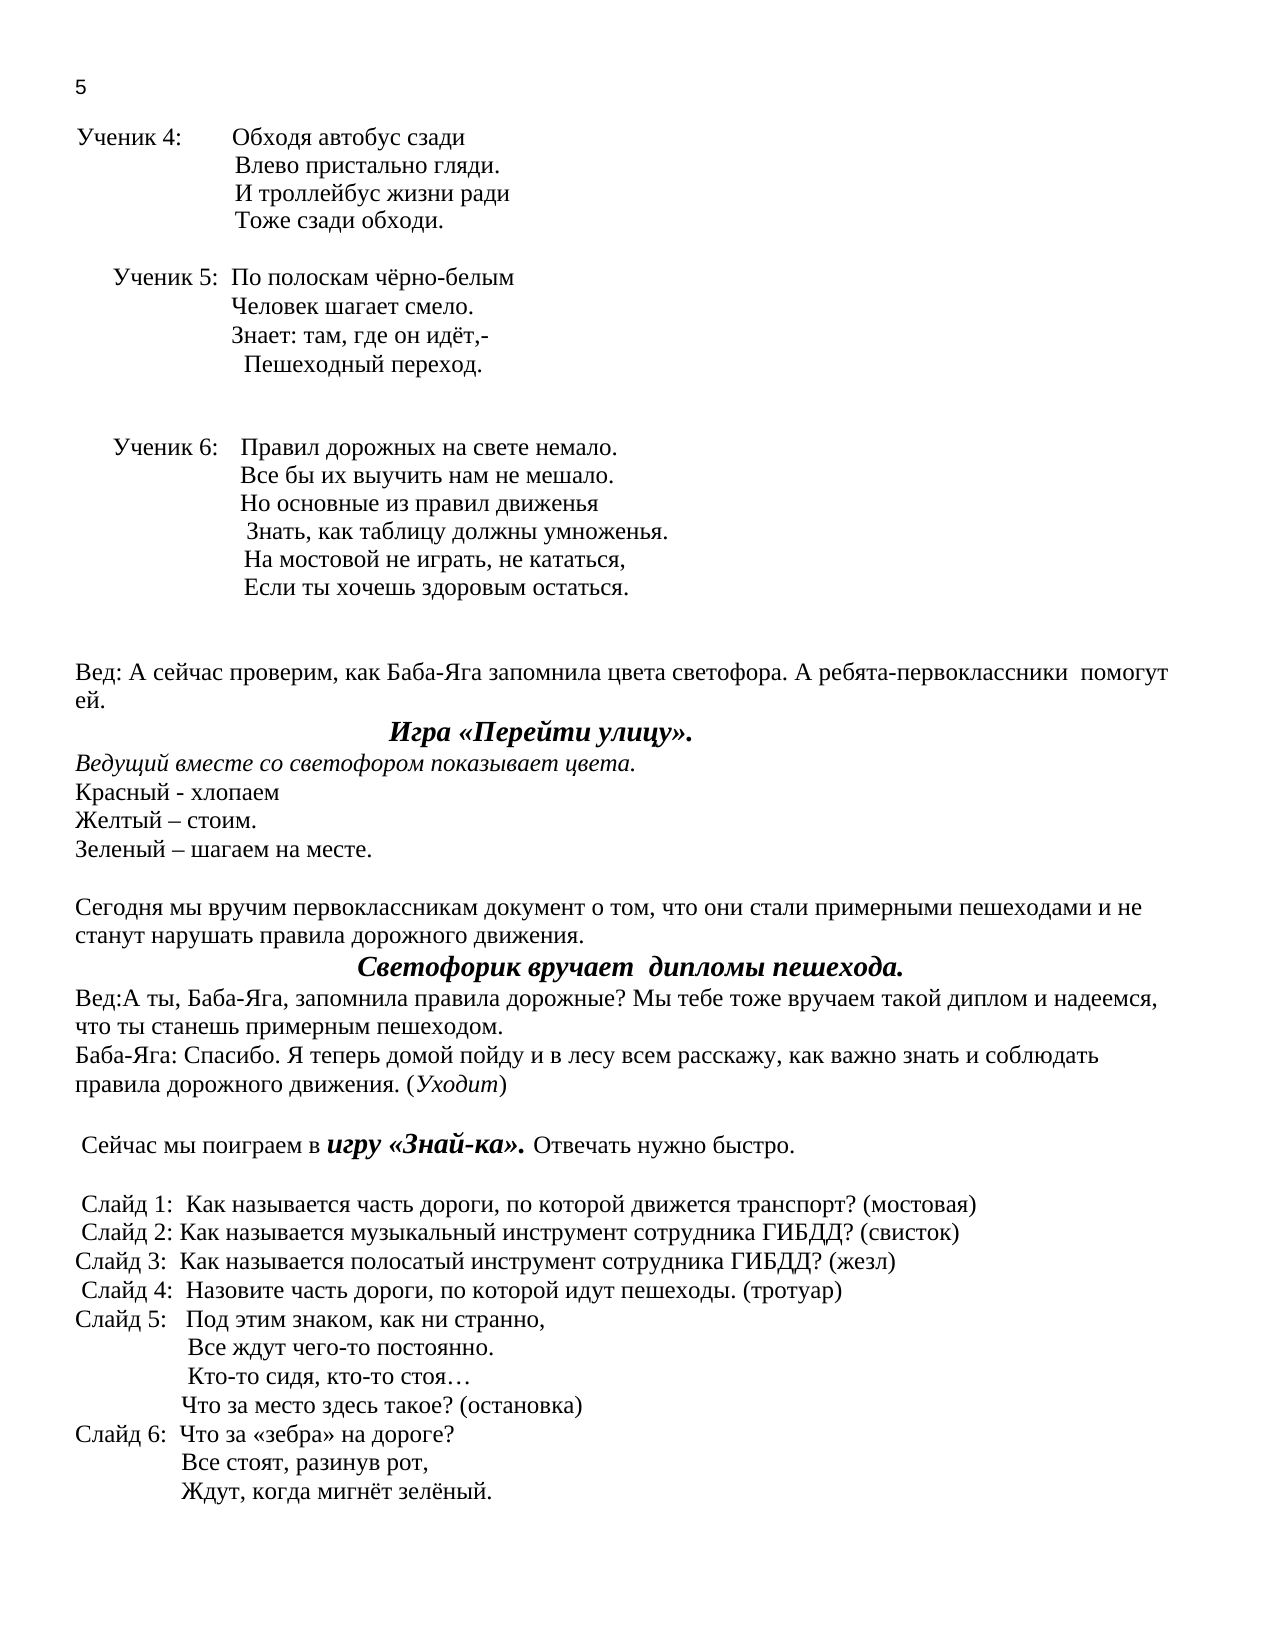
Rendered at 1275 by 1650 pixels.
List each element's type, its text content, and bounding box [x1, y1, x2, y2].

text Все бы их выучить нам не мешало. [240, 461, 1119, 489]
text Если ты хочешь здоровым остаться. [75, 573, 1119, 601]
text Знать, как таблицу должны умноженья. [233, 517, 1119, 545]
text Знает: там, где он идёт,- [112, 320, 1186, 349]
text Ученик 4: Обходя автобус сзади [76, 123, 1119, 151]
text Слайд 6: Что за «зебра» на дороге? [75, 1419, 1186, 1447]
text Ждут, когда мигнёт зелёный. [75, 1476, 1186, 1505]
text Кто-то сидя, кто-то стоя… [75, 1361, 1186, 1390]
text Что за место здесь такое? (остановка) [75, 1390, 1186, 1419]
text Сейчас мы поиграем в игру «Знай-ка». Отвечать нужно быстро. [75, 1126, 1186, 1160]
text Слайд 5: Под этим знаком, как ни странно, [75, 1304, 1186, 1332]
text Все стоят, разинув рот, [75, 1447, 1186, 1476]
text Баба-Яга: Спасибо. Я теперь домой пойду и в лесу всем расскажу, как важно знать и соблюдать правила дорожного движения. (Уходит) [75, 1040, 1186, 1098]
text Человек шагает смело. [112, 291, 1186, 320]
text Слайд 1: Как называется часть дороги, по которой движется транспорт? (мостовая) [75, 1189, 1186, 1217]
text Все ждут чего-то постоянно. [75, 1332, 1186, 1361]
text Слайд 2: Как называется музыкальный инструмент сотрудника ГИБДД? (свисток) Слайд 3: Как называется полосатый инструмент сотрудника ГИБДД? (жезл) [75, 1217, 1186, 1275]
text Ведущий вместе со светофором показывает цвета. [75, 748, 1186, 777]
text Вед: А сейчас проверим, как Баба-Яга запомнила цвета светофора. А ребята-первоклассники помогут ей. [75, 657, 1186, 714]
text Желтый – стоим. [75, 805, 1186, 834]
text Игра «Перейти улицу». [75, 714, 1186, 748]
text Сегодня мы вручим первоклассникам документ о том, что они стали примерными пешеходами и не станут нарушать правила дорожного движения. [75, 892, 1186, 949]
text Но основные из правил движенья [240, 489, 1119, 517]
text Ученик 6: Правил дорожных на свете немало. [75, 433, 1186, 461]
text И троллейбус жизни ради [234, 179, 1119, 207]
text Ученик 5: По полоскам чёрно-белым [112, 262, 1186, 291]
text Тоже сзади обходи. [234, 207, 1119, 234]
text Влево пристально гляди. [234, 151, 1119, 179]
text Пешеходный переход. [112, 349, 1186, 377]
text Вед:А ты, Баба-Яга, запомнила правила дорожные? Мы тебе тоже вручаем такой диплом и надеемся, что ты станешь примерным пешеходом. [75, 983, 1186, 1040]
text На мостовой не играть, не кататься, [75, 545, 1119, 573]
text Зеленый – шагаем на месте. [75, 834, 1186, 863]
text Слайд 4: Назовите часть дороги, по которой идут пешеходы. (тротуар) [75, 1275, 1186, 1304]
text Красный - хлопаем [75, 777, 1186, 805]
text Светофорик вручает дипломы пешехода. [75, 949, 1186, 983]
